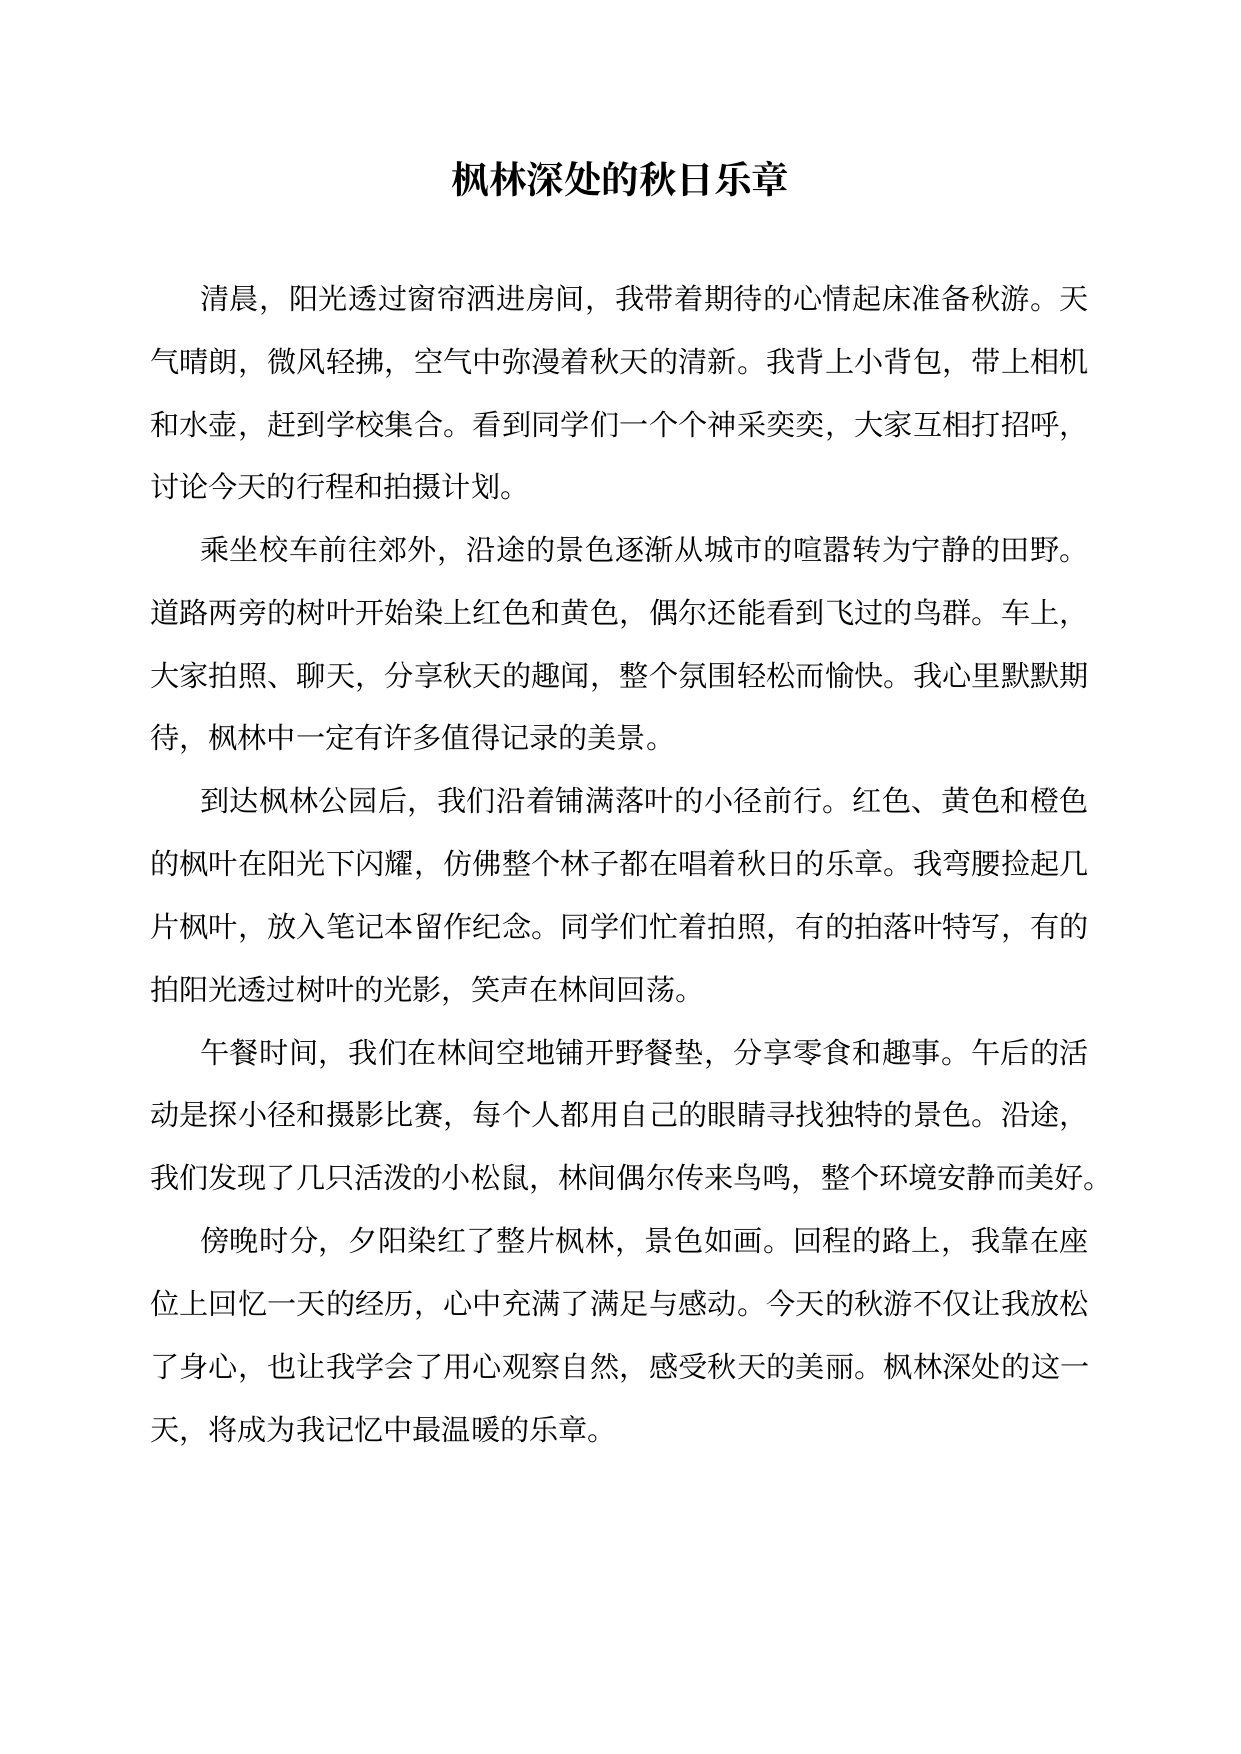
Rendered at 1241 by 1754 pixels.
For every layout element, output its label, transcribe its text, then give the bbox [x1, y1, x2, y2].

subtitle 枫林深处的秋日乐章 [150, 150, 1090, 204]
text 乘坐校车前往郊外，沿途的景色逐渐从城市的喧嚣转为宁静的田野。道路两旁的树叶开始染上红色和黄色，偶尔还能看到飞过的鸟群。车上，大家拍照、聊天，分享秋天的趣闻，整个氛围轻松而愉快。我心里默默期待，枫林中一定有许多值得记录的美景。 [150, 527, 1090, 757]
text 清晨，阳光透过窗帘洒进房间，我带着期待的心情起床准备秋游。天气晴朗，微风轻拂，空气中弥漫着秋天的清新。我背上小背包，带上相机和水壶，赶到学校集合。看到同学们一个个神采奕奕，大家互相打招呼，讨论今天的行程和拍摄计划。 [150, 276, 1090, 506]
text 午餐时间，我们在林间空地铺开野餐垫，分享零食和趣事。午后的活动是探小径和摄影比赛，每个人都用自己的眼睛寻找独特的景色。沿途，我们发现了几只活泼的小松鼠，林间偶尔传来鸟鸣，整个环境安静而美好。 [150, 1029, 1090, 1197]
text 到达枫林公园后，我们沿着铺满落叶的小径前行。红色、黄色和橙色的枫叶在阳光下闪耀，仿佛整个林子都在唱着秋日的乐章。我弯腰捡起几片枫叶，放入笔记本留作纪念。同学们忙着拍照，有的拍落叶特写，有的拍阳光透过树叶的光影，笑声在林间回荡。 [150, 778, 1090, 1008]
text 傍晚时分，夕阳染红了整片枫林，景色如画。回程的路上，我靠在座位上回忆一天的经历，心中充满了满足与感动。今天的秋游不仅让我放松了身心，也让我学会了用心观察自然，感受秋天的美丽。枫林深处的这一天，将成为我记忆中最温暖的乐章。 [150, 1218, 1090, 1448]
